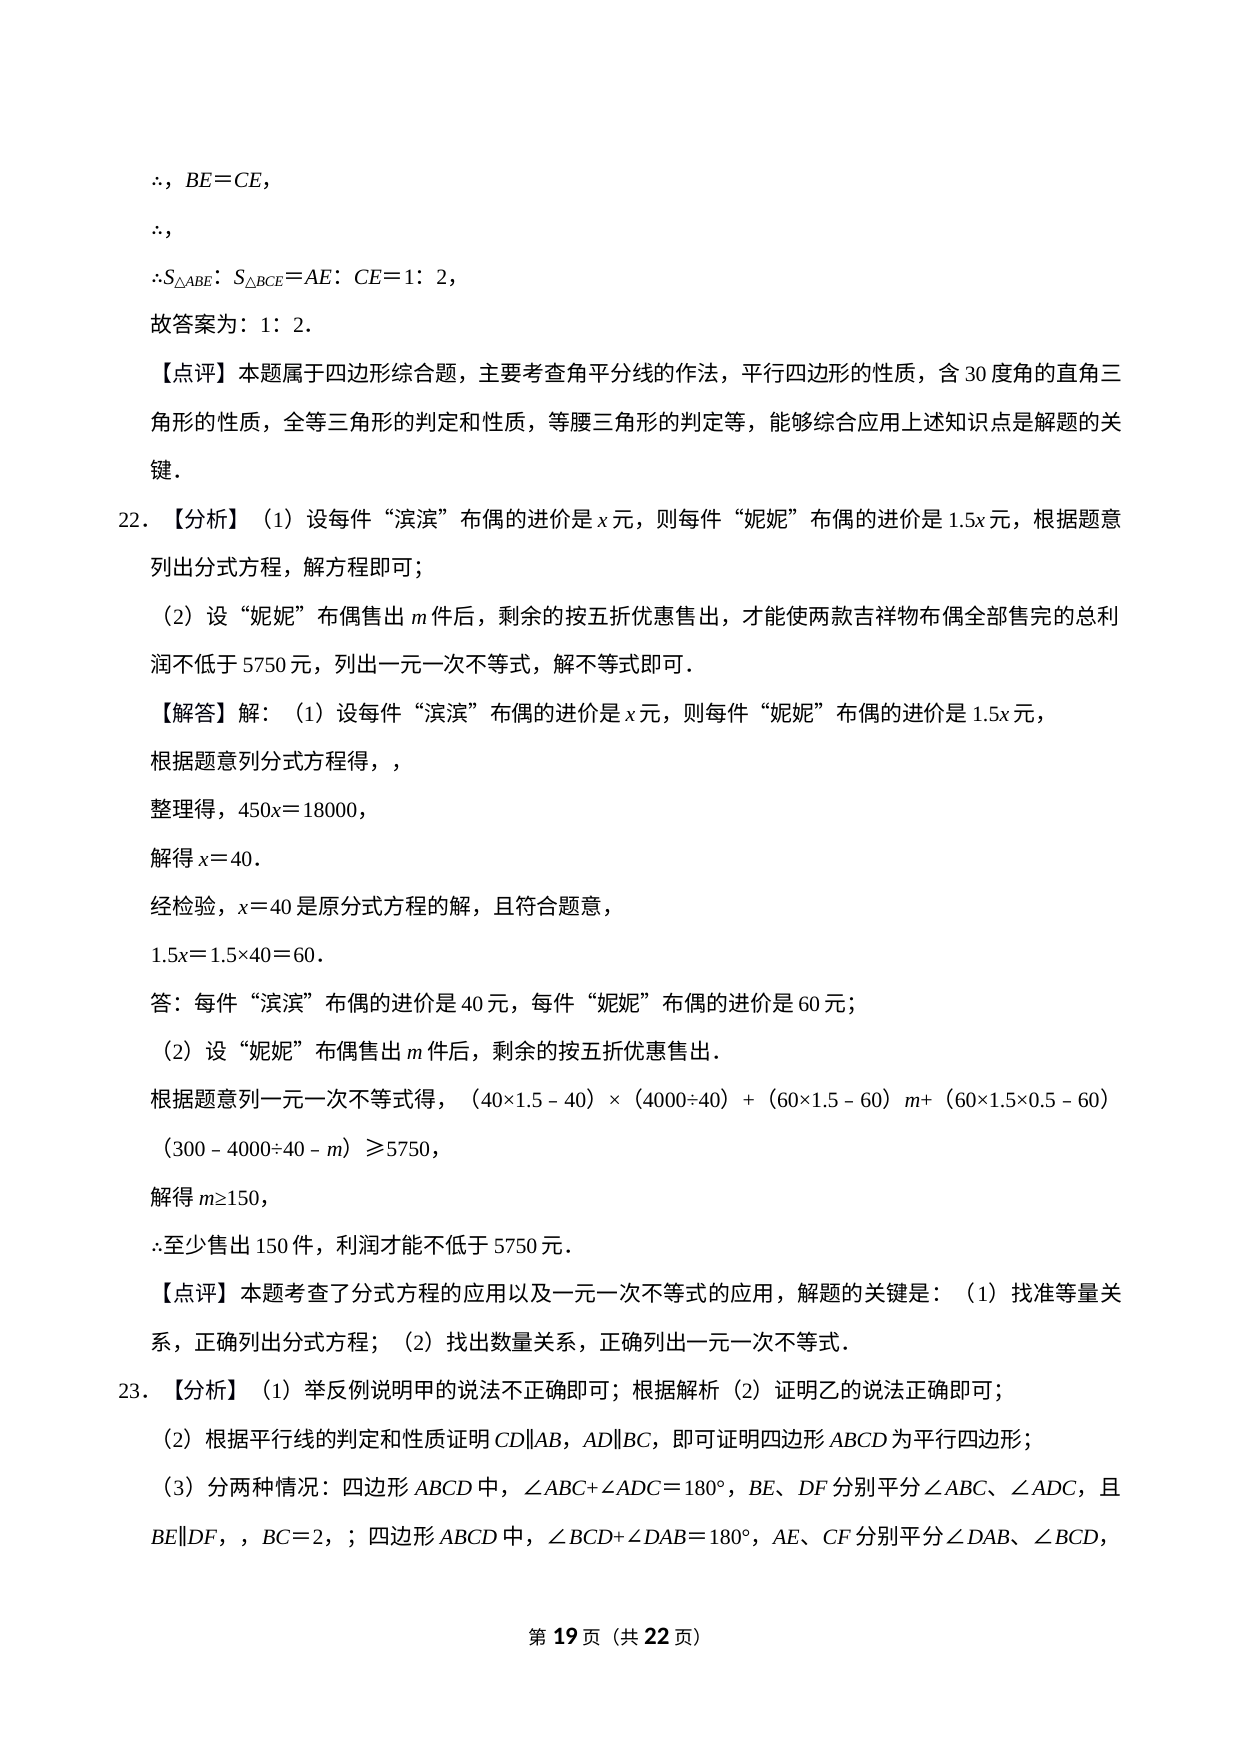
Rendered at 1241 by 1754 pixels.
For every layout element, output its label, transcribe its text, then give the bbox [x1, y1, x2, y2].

text ∴，BE＝CE， [151, 162, 1122, 194]
text （2）设“妮妮”布偶售出m件后，剩余的按五折优惠售出，才能使两款吉祥物布偶全部售完的总利润不低于5750元，列出一元一次不等式，解不等式即可． [151, 598, 1122, 679]
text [151, 1469, 1122, 1551]
text 经检验，x＝40是原分式方程的解，且符合题意， [151, 889, 1122, 921]
text ∴S△ABE：S△BCE＝AE：CE＝1：2， [151, 259, 1122, 291]
text （2）根据平行线的判定和性质证明CD∥AB，AD∥BC，即可证明四边形ABCD为平行四边形； [151, 1421, 1122, 1454]
text 23．【分析】（1）举反例说明甲的说法不正确即可；根据解析（2）证明乙的说法正确即可； [118, 1373, 1122, 1405]
text 根据题意列分式方程得，， [151, 744, 1122, 776]
text 答：每件“滨滨”布偶的进价是40元，每件“妮妮”布偶的进价是60元； [151, 985, 1122, 1018]
text ∴， [151, 210, 1122, 243]
text 【点评】本题考查了分式方程的应用以及一元一次不等式的应用，解题的关键是：（1）找准等量关系，正确列出分式方程；（2）找出数量关系，正确列出一元一次不等式． [151, 1276, 1122, 1357]
text 解得x＝40． [151, 840, 1122, 873]
text 整理得，450x＝18000， [151, 792, 1122, 824]
text （2）设“妮妮”布偶售出m件后，剩余的按五折优惠售出． [151, 1034, 1122, 1066]
text 解得m≥150， [151, 1179, 1122, 1212]
text ∴至少售出150件，利润才能不低于5750元． [151, 1227, 1122, 1260]
text 【点评】本题属于四边形综合题，主要考查角平分线的作法，平行四边形的性质，含30度角的直角三角形的性质，全等三角形的判定和性质，等腰三角形的判定等，能够综合应用上述知识点是解题的关键． [151, 355, 1122, 485]
text 22．【分析】（1）设每件“滨滨”布偶的进价是x元，则每件“妮妮”布偶的进价是1.5x元，根据题意列出分式方程，解方程即可； [118, 501, 1122, 582]
text 1.5x＝1.5×40＝60． [151, 937, 1122, 969]
text 【解答】解：（1）设每件“滨滨”布偶的进价是x元，则每件“妮妮”布偶的进价是1.5x元， [151, 695, 1122, 728]
text 根据题意列一元一次不等式得，（40×1.5﹣40）×（4000÷40）+（60×1.5﹣60）m+（60×1.5×0.5﹣60）（300﹣4000÷40﹣m）≥5750， [151, 1082, 1122, 1163]
text 故答案为：1：2． [151, 307, 1122, 339]
